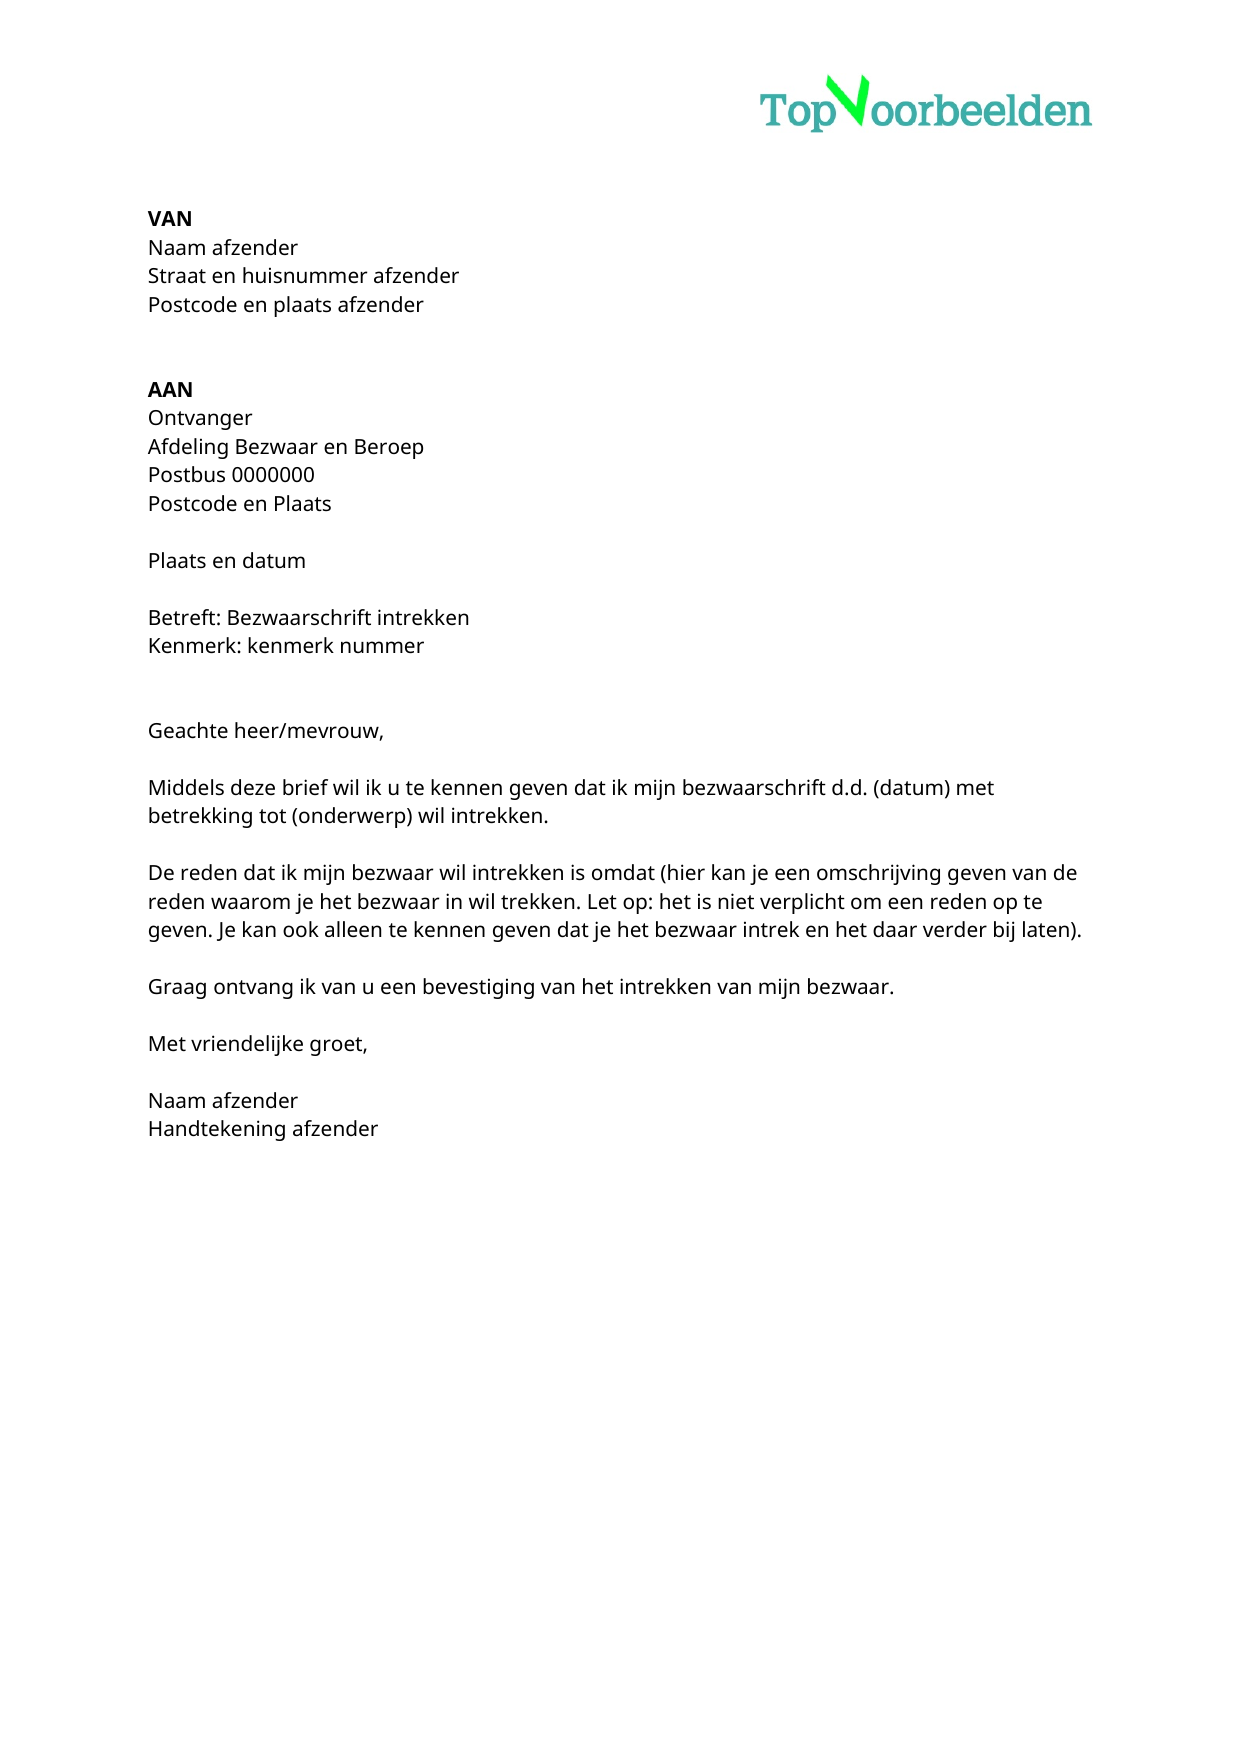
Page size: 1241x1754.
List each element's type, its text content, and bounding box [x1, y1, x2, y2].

text Postcode en Plaats [148, 489, 1093, 517]
text Ontvanger [148, 403, 1093, 432]
text Afdeling Bezwaar en Beroep [148, 432, 1093, 460]
text Met vriendelijke groet, [148, 1029, 1093, 1058]
text De reden dat ik mijn bezwaar wil intrekken is omdat (hier kan je een omschrijving geven van de reden waarom je het bezwaar in wil trekken. Let op: het is niet verplicht om een reden op te geven. Je kan ook alleen te kennen geven dat je het bezwaar intrek en het daar verder bij laten). [148, 858, 1093, 944]
text Graag ontvang ik van u een bevestiging van het intrekken van mijn bezwaar. [148, 972, 1093, 1001]
picture [759, 73, 1093, 133]
text Betreft: Bezwaarschrift intrekken [148, 603, 1093, 631]
text Postbus 0000000 [148, 460, 1093, 489]
text Middels deze brief wil ik u te kennen geven dat ik mijn bezwaarschrift d.d. (datum) met betrekking tot (onderwerp) wil intrekken. [148, 773, 1093, 830]
text Naam afzender [148, 1086, 1093, 1114]
text Handtekening afzender [148, 1114, 1093, 1143]
text Plaats en datum [148, 546, 1093, 574]
text VAN [148, 204, 1093, 233]
text Postcode en plaats afzender [148, 290, 1093, 318]
text AAN [148, 375, 1093, 403]
text Naam afzender [148, 233, 1093, 261]
text Geachte heer/mevrouw, [148, 716, 1093, 745]
text Straat en huisnummer afzender [148, 261, 1093, 290]
text Kenmerk: kenmerk nummer [148, 631, 1093, 659]
